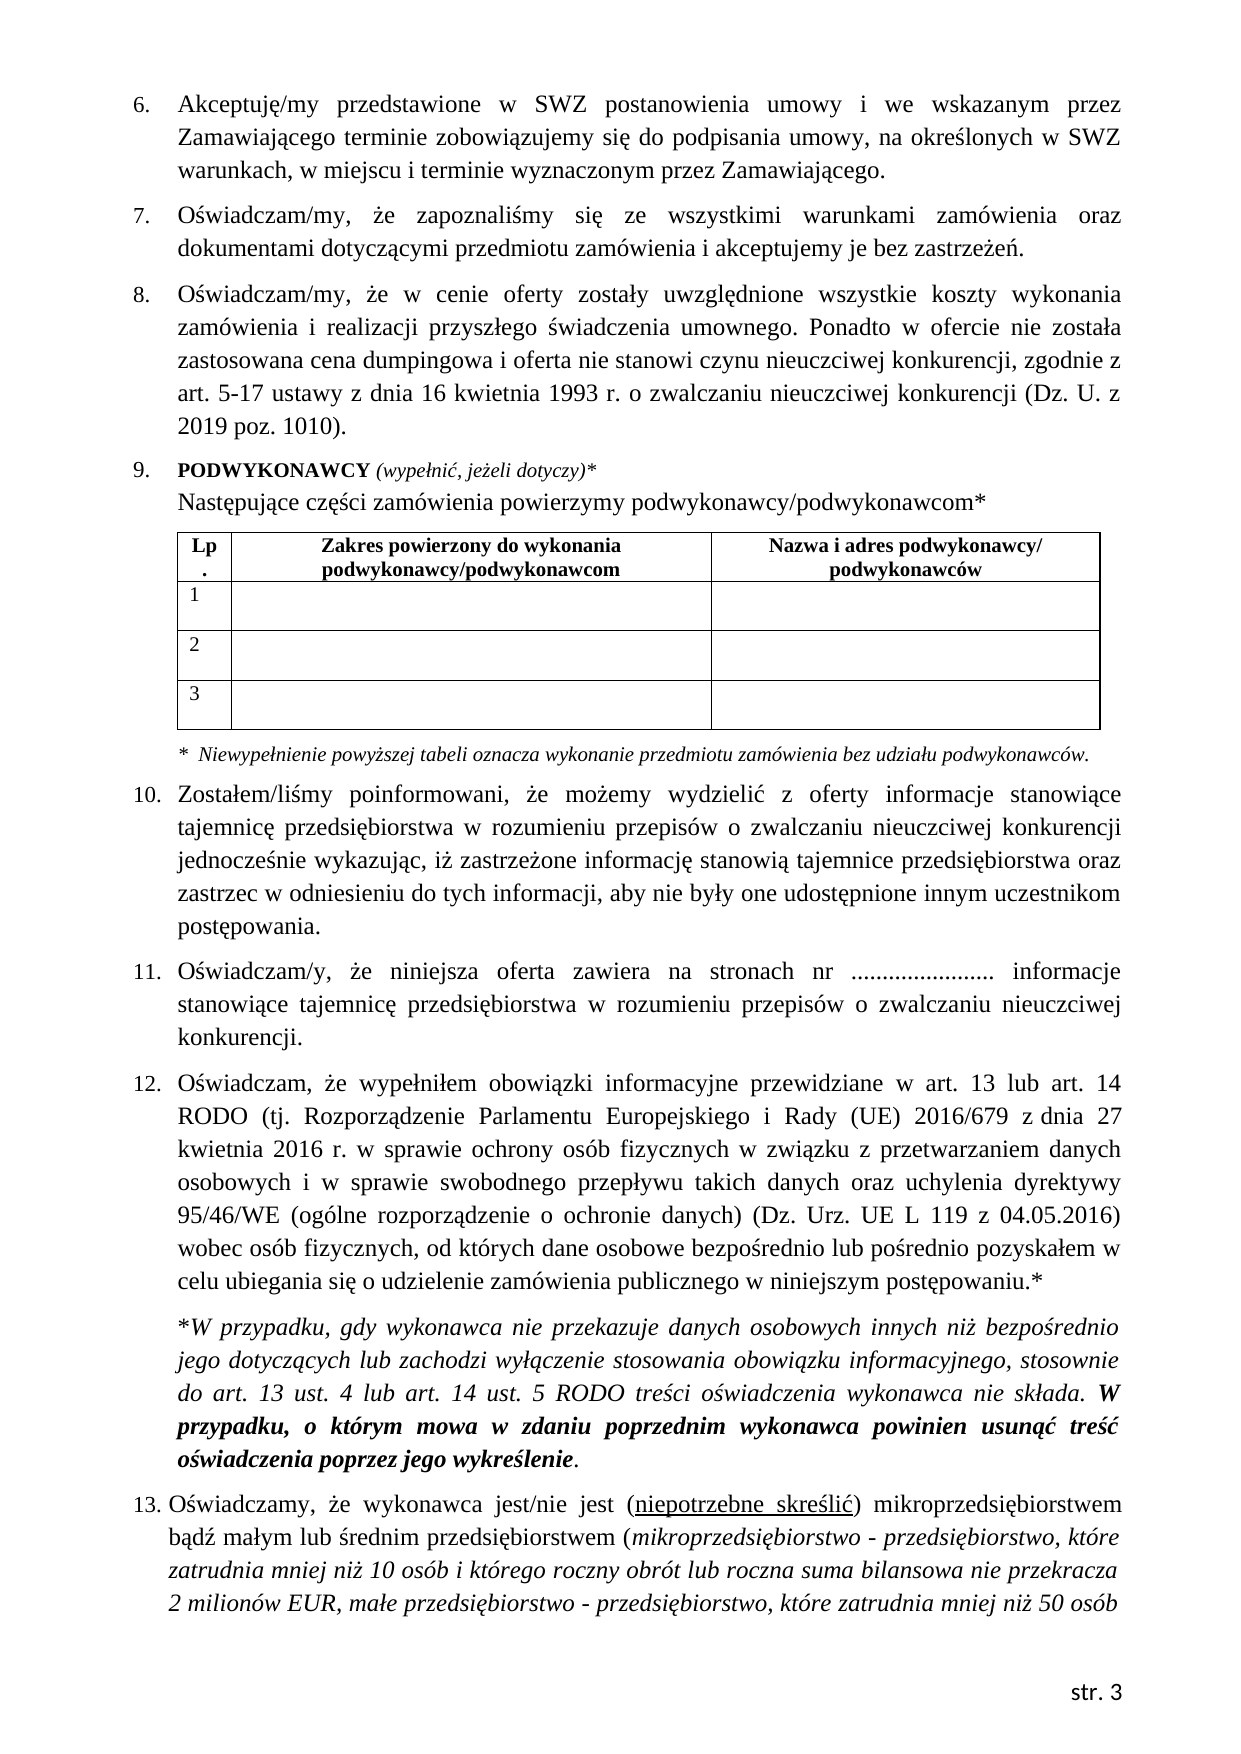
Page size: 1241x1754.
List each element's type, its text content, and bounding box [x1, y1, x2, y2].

list Akceptuję/my przedstawione w SWZ postanowienia umowy i we wskazanym przez Zamawiającego terminie zobowiązujemy się do podpisania umowy, na określonych w SWZ warunkach, w miejscu i terminie wyznaczonym przez Zamawiającego. [133, 89, 1122, 183]
table_cell [712, 582, 1099, 630]
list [133, 1489, 1122, 1617]
list Zostałem/liśmy poinformowani, że możemy wydzielić z oferty informacje stanowiące tajemnicę przedsiębiorstwa w rozumieniu przepisów o zwalczaniu nieuczciwej konkurencji jednocześnie wykazując, iż zastrzeżone informację stanowią tajemnice przedsiębiorstwa oraz zastrzec w odniesieniu do tych informacji, aby nie były one udostępnione innym uczestnikom postępowania. [133, 779, 1122, 940]
table_header Zakres powierzony do wykonania podwykonawcy/podwykonawcom [232, 533, 711, 581]
text *W przypadku, gdy wykonawca nie przekazuje danych osobowych innych niż bezpośrednio jego dotyczących lub zachodzi wyłączenie stosowania obowiązku informacyjnego, stosownie do art. 13 ust. 4 lub art. 14 ust. 5 RODO treści oświadczenia wykonawca nie składa. W przypadku, o którym mowa w zdaniu poprzednim wykonawca powinien usunąć treść oświadczenia poprzez jego wykreślenie. [177, 1312, 1122, 1472]
list Oświadczam/my, że w cenie oferty zostały uwzględnione wszystkie koszty wykonania zamówienia i realizacji przyszłego świadczenia umownego. Ponadto w ofercie nie została zastosowana cena dumpingowa i oferta nie stanowi czynu nieuczciwej konkurencji, zgodnie z art. 5-17 ustawy z dnia 16 kwietnia 1993 r. o zwalczaniu nieuczciwej konkurencji (Dz. U. z 2019 poz. 1010). [133, 279, 1122, 439]
table_cell [712, 631, 1099, 679]
table_cell [232, 681, 711, 729]
table_cell 1 [178, 582, 231, 630]
list Oświadczam/my, że zapoznaliśmy się ze wszystkimi warunkami zamówienia oraz dokumentami dotyczącymi przedmiotu zamówienia i akceptujemy je bez zastrzeżeń. [133, 200, 1122, 262]
table_header Nazwa i adres podwykonawcy/ podwykonawców [712, 533, 1099, 581]
table_cell 3 [178, 681, 231, 729]
table_cell [712, 681, 1099, 729]
text * Niewypełnienie powyższej tabeli oznacza wykonanie przedmiotu zamówienia bez udziału podwykonawców. [177, 742, 1122, 766]
list Oświadczam, że wypełniłem obowiązki informacyjne przewidziane w art. 13 lub art. 14 RODO (tj. Rozporządzenie Parlamentu Europejskiego i Rady (UE) 2016/679 z dnia 27 kwietnia 2016 r. w sprawie ochrony osób fizycznych w związku z przetwarzaniem danych osobowych i w sprawie swobodnego przepływu takich danych oraz uchylenia dyrektywy 95/46/WE (ogólne rozporządzenie o ochronie danych) (Dz. Urz. UE L 119 z 04.05.2016) wobec osób fizycznych, od których dane osobowe bezpośrednio lub pośrednio pozyskałem w celu ubiegania się o udzielenie zamówienia publicznego w niniejszym postępowaniu.* [133, 1068, 1122, 1295]
table_header Lp. [178, 533, 231, 581]
text Następujące części zamówienia powierzymy podwykonawcy/podwykonawcom* [177, 487, 1122, 515]
table_cell [232, 582, 711, 630]
table_cell 2 [178, 631, 231, 679]
table_cell [232, 631, 711, 679]
list PODWYKONAWCY (wypełnić, jeżeli dotyczy)* [133, 456, 1122, 483]
list Oświadczam/y, że niniejsza oferta zawiera na stronach nr ....................... informacje stanowiące tajemnicę przedsiębiorstwa w rozumieniu przepisów o zwalczaniu nieuczciwej konkurencji. [133, 956, 1122, 1051]
